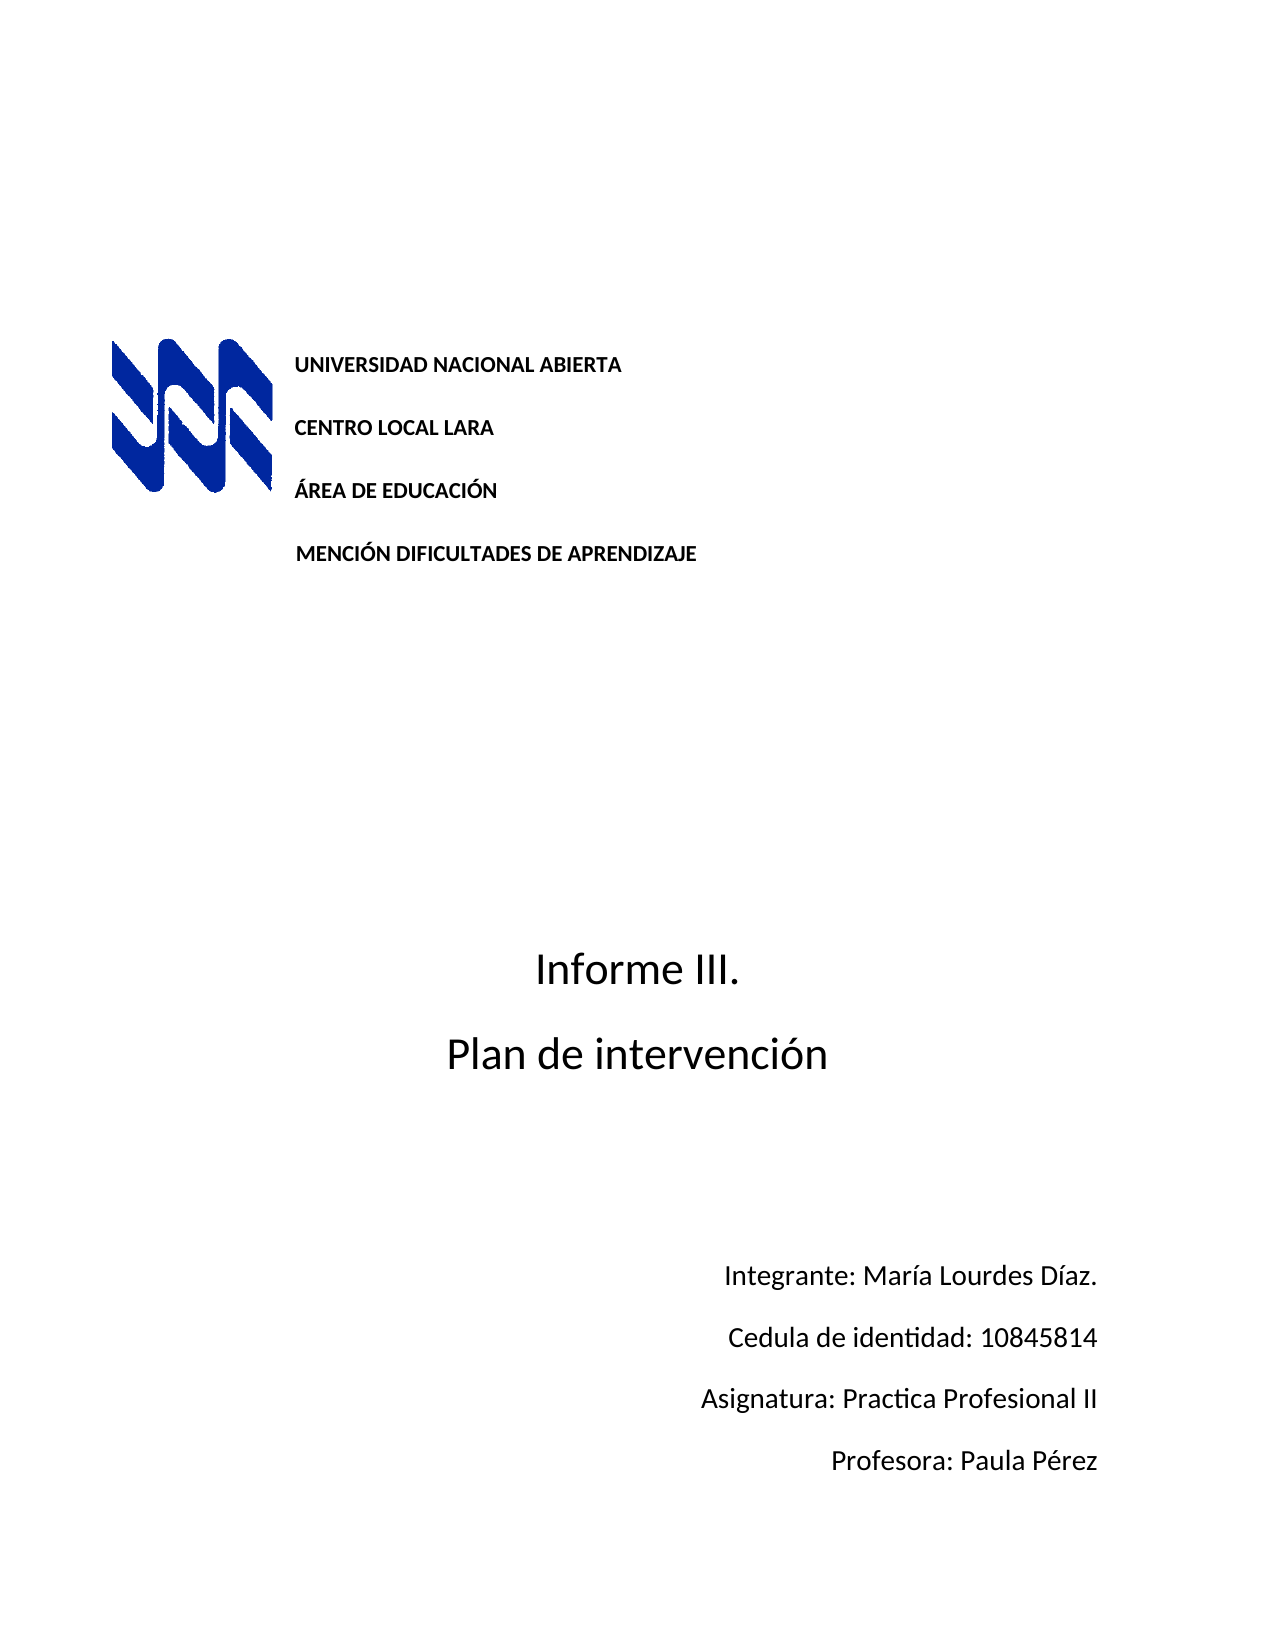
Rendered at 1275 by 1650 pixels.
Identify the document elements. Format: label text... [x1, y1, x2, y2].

text MENCIÓN DIFICULTADES DE APRENDIZAJE [177, 539, 1098, 567]
text Informe III. [177, 940, 1098, 996]
text Integrante: María Lourdes Díaz. [177, 1257, 1098, 1293]
text UNIVERSIDAD NACIONAL ABIERTA [276, 350, 1098, 378]
text Plan de intervención [177, 1025, 1098, 1081]
text ÁREA DE EDUCACIÓN [177, 476, 1098, 504]
text Profesora: Paula Pérez [177, 1442, 1098, 1478]
text CENTRO LOCAL LARA [276, 413, 1098, 441]
text Asignatura: Practica Profesional II [177, 1381, 1098, 1416]
text Cedula de identidad: 10845814 [177, 1319, 1098, 1354]
